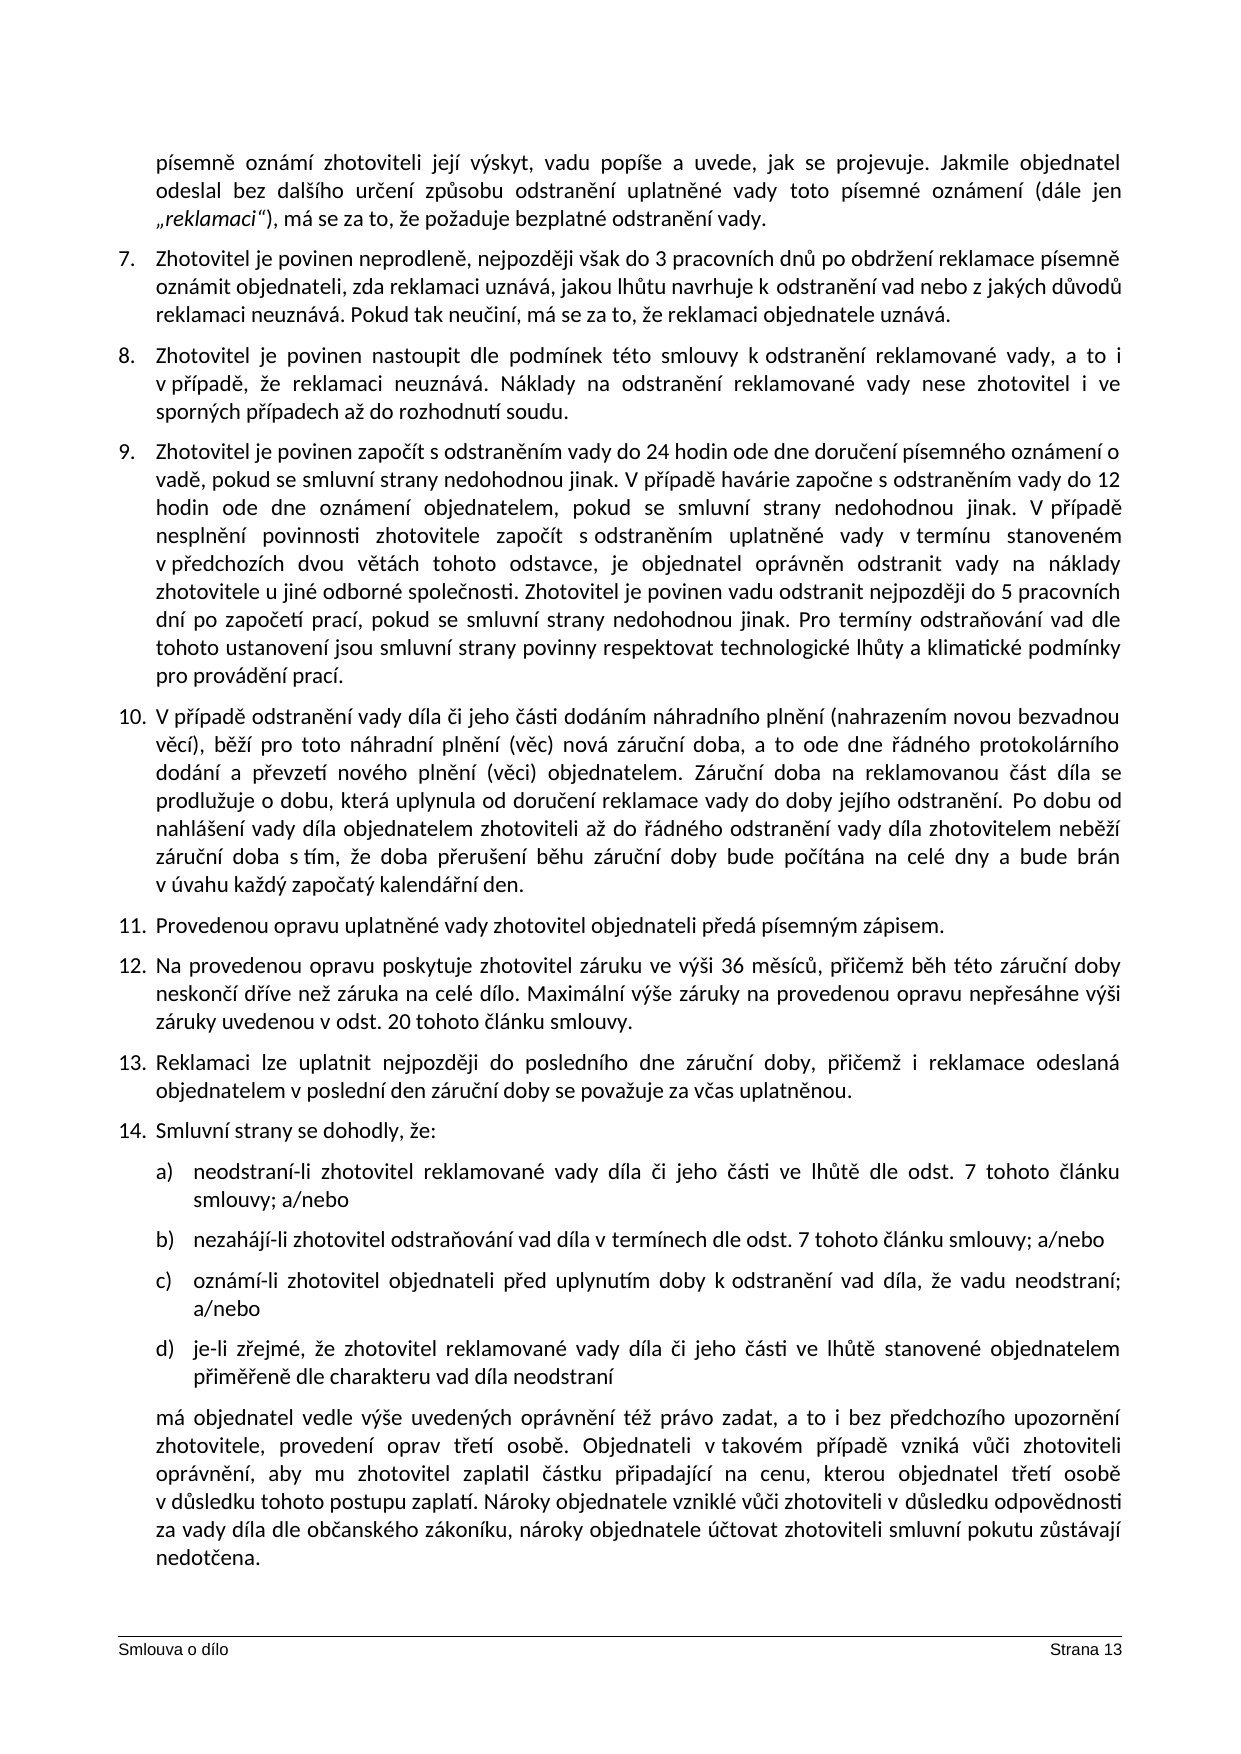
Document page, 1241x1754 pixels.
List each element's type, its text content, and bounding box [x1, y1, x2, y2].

list Reklamaci lze uplatnit nejpozději do posledního dne záruční doby, přičemž i reklamace odeslaná objednatelem v poslední den záruční doby se považuje za včas uplatněnou. [118, 1048, 1122, 1104]
list je-li zřejmé, že zhotovitel reklamované vady díla či jeho části ve lhůtě stanovené objednatelem přiměřeně dle charakteru vad díla neodstraní [156, 1334, 1122, 1391]
list Provedenou opravu uplatněné vady zhotovitel objednateli předá písemným zápisem. [118, 911, 1122, 939]
list nezahájí-li zhotovitel odstraňování vad díla v termínech dle odst. 7 tohoto článku smlouvy; a/nebo [156, 1225, 1122, 1253]
list Na provedenou opravu poskytuje zhotovitel záruku ve výši 36 měsíců, přičemž běh této záruční doby neskončí dříve než záruka na celé dílo. Maximální výše záruky na provedenou opravu nepřesáhne výši záruky uvedenou v odst. 20 tohoto článku smlouvy. [118, 951, 1122, 1035]
list Zhotovitel je povinen nastoupit dle podmínek této smlouvy k odstranění reklamované vady, a to i v případě, že reklamaci neuznává. Náklady na odstranění reklamované vady nese zhotovitel i ve sporných případech až do rozhodnutí soudu. [118, 341, 1122, 425]
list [118, 148, 1122, 232]
text má objednatel vedle výše uvedených oprávnění též právo zadat, a to i bez předchozího upozornění zhotovitele, provedení oprav třetí osobě. Objednateli v takovém případě vzniká vůči zhotoviteli oprávnění, aby mu zhotovitel zaplatil částku připadající na cenu, kterou objednatel třetí osobě v důsledku tohoto postupu zaplatí. Nároky objednatele vzniklé vůči zhotoviteli v důsledku odpovědnosti za vady díla dle občanského zákoníku, nároky objednatele účtovat zhotoviteli smluvní pokutu zůstávají nedotčena. [156, 1403, 1122, 1571]
list Smluvní strany se dohodly, že: [118, 1116, 1122, 1144]
list Zhotovitel je povinen neprodleně, nejpozději však do 3 pracovních dnů po obdržení reklamace písemně oznámit objednateli, zda reklamaci uznává, jakou lhůtu navrhuje k odstranění vad nebo z jakých důvodů reklamaci neuznává. Pokud tak neučiní, má se za to, že reklamaci objednatele uznává. [118, 244, 1122, 328]
list Zhotovitel je povinen započít s odstraněním vady do 24 hodin ode dne doručení písemného oznámení o vadě, pokud se smluvní strany nedohodnou jinak. V případě havárie započne s odstraněním vady do 12 hodin ode dne oznámení objednatelem, pokud se smluvní strany nedohodnou jinak. V případě nesplnění povinnosti zhotovitele započít s odstraněním uplatněné vady v termínu stanoveném v předchozích dvou větách tohoto odstavce, je objednatel oprávněn odstranit vady na náklady zhotovitele u jiné odborné společnosti. Zhotovitel je povinen vadu odstranit nejpozději do 5 pracovních dní po započetí prací, pokud se smluvní strany nedohodnou jinak. Pro termíny odstraňování vad dle tohoto ustanovení jsou smluvní strany povinny respektovat technologické lhůty a klimatické podmínky pro provádění prací. [118, 437, 1122, 689]
list neodstraní-li zhotovitel reklamované vady díla či jeho části ve lhůtě dle odst. 7 tohoto článku smlouvy; a/nebo [156, 1157, 1122, 1213]
list oznámí-li zhotovitel objednateli před uplynutím doby k odstranění vad díla, že vadu neodstraní; a/nebo [156, 1266, 1122, 1322]
list V případě odstranění vady díla či jeho části dodáním náhradního plnění (nahrazením novou bezvadnou věcí), běží pro toto náhradní plnění (věc) nová záruční doba, a to ode dne řádného protokolárního dodání a převzetí nového plnění (věci) objednatelem. Záruční doba na reklamovanou část díla se prodlužuje o dobu, která uplynula od doručení reklamace vady do doby jejího odstranění. Po dobu od nahlášení vady díla objednatelem zhotoviteli až do řádného odstranění vady díla zhotovitelem neběží záruční doba s tím, že doba přerušení běhu záruční doby bude počítána na celé dny a bude brán v úvahu každý započatý kalendářní den. [118, 702, 1122, 898]
